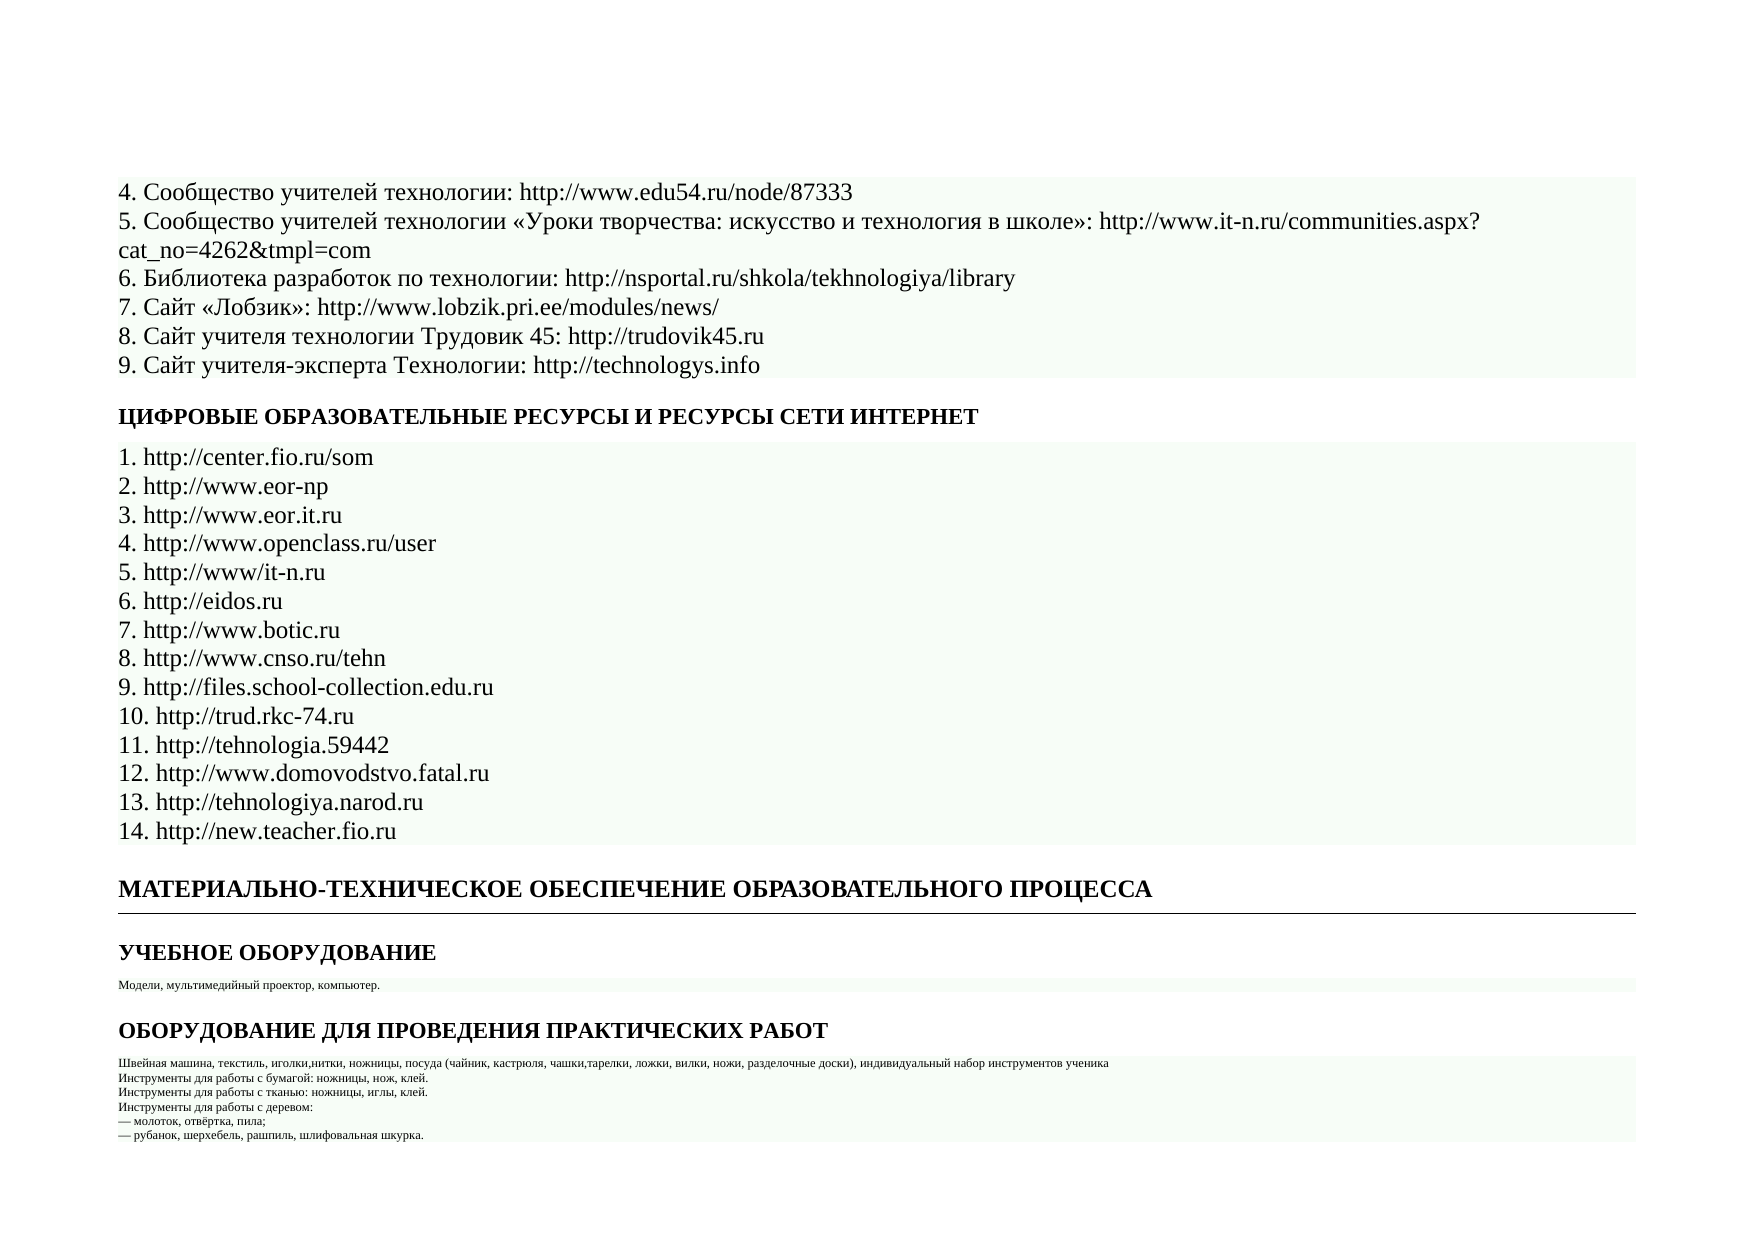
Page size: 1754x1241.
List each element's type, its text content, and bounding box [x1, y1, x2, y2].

text Модели, мультимедийный проектор, компьютер. [118, 978, 1636, 992]
text УЧЕБНОЕ ОБОРУДОВАНИЕ [118, 939, 1636, 966]
text ЦИФРОВЫЕ ОБРАЗОВАТЕЛЬНЫЕ РЕСУРСЫ И РЕСУРСЫ СЕТИ ИНТЕРНЕТ [118, 403, 1636, 430]
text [118, 1056, 1636, 1142]
text 1. http://center.fio.ru/som 2. http://www.eor-np 3. http://www.eor.it.ru 4. http://www.openclass.ru/user 5. http://www/it-n.ru 6. http://eidos.ru 7. http://www.botic.ru 8. http://www.cnso.ru/tehn 9. http://files.school-collection.edu.ru 10. http://trud.rkc-74.ru 11. http://tehnologia.59442 12. http://www.domovodstvo.fatal.ru 13. http://tehnologiya.narod.ru 14. http://new.teacher.fio.ru [118, 442, 1636, 845]
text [118, 177, 1636, 378]
text ОБОРУДОВАНИЕ ДЛЯ ПРОВЕДЕНИЯ ПРАКТИЧЕСКИХ РАБОТ [118, 1017, 1636, 1044]
text МАТЕРИАЛЬНО-ТЕХНИЧЕСКОЕ ОБЕСПЕЧЕНИЕ ОБРАЗОВАТЕЛЬНОГО ПРОЦЕССА [118, 874, 1636, 913]
